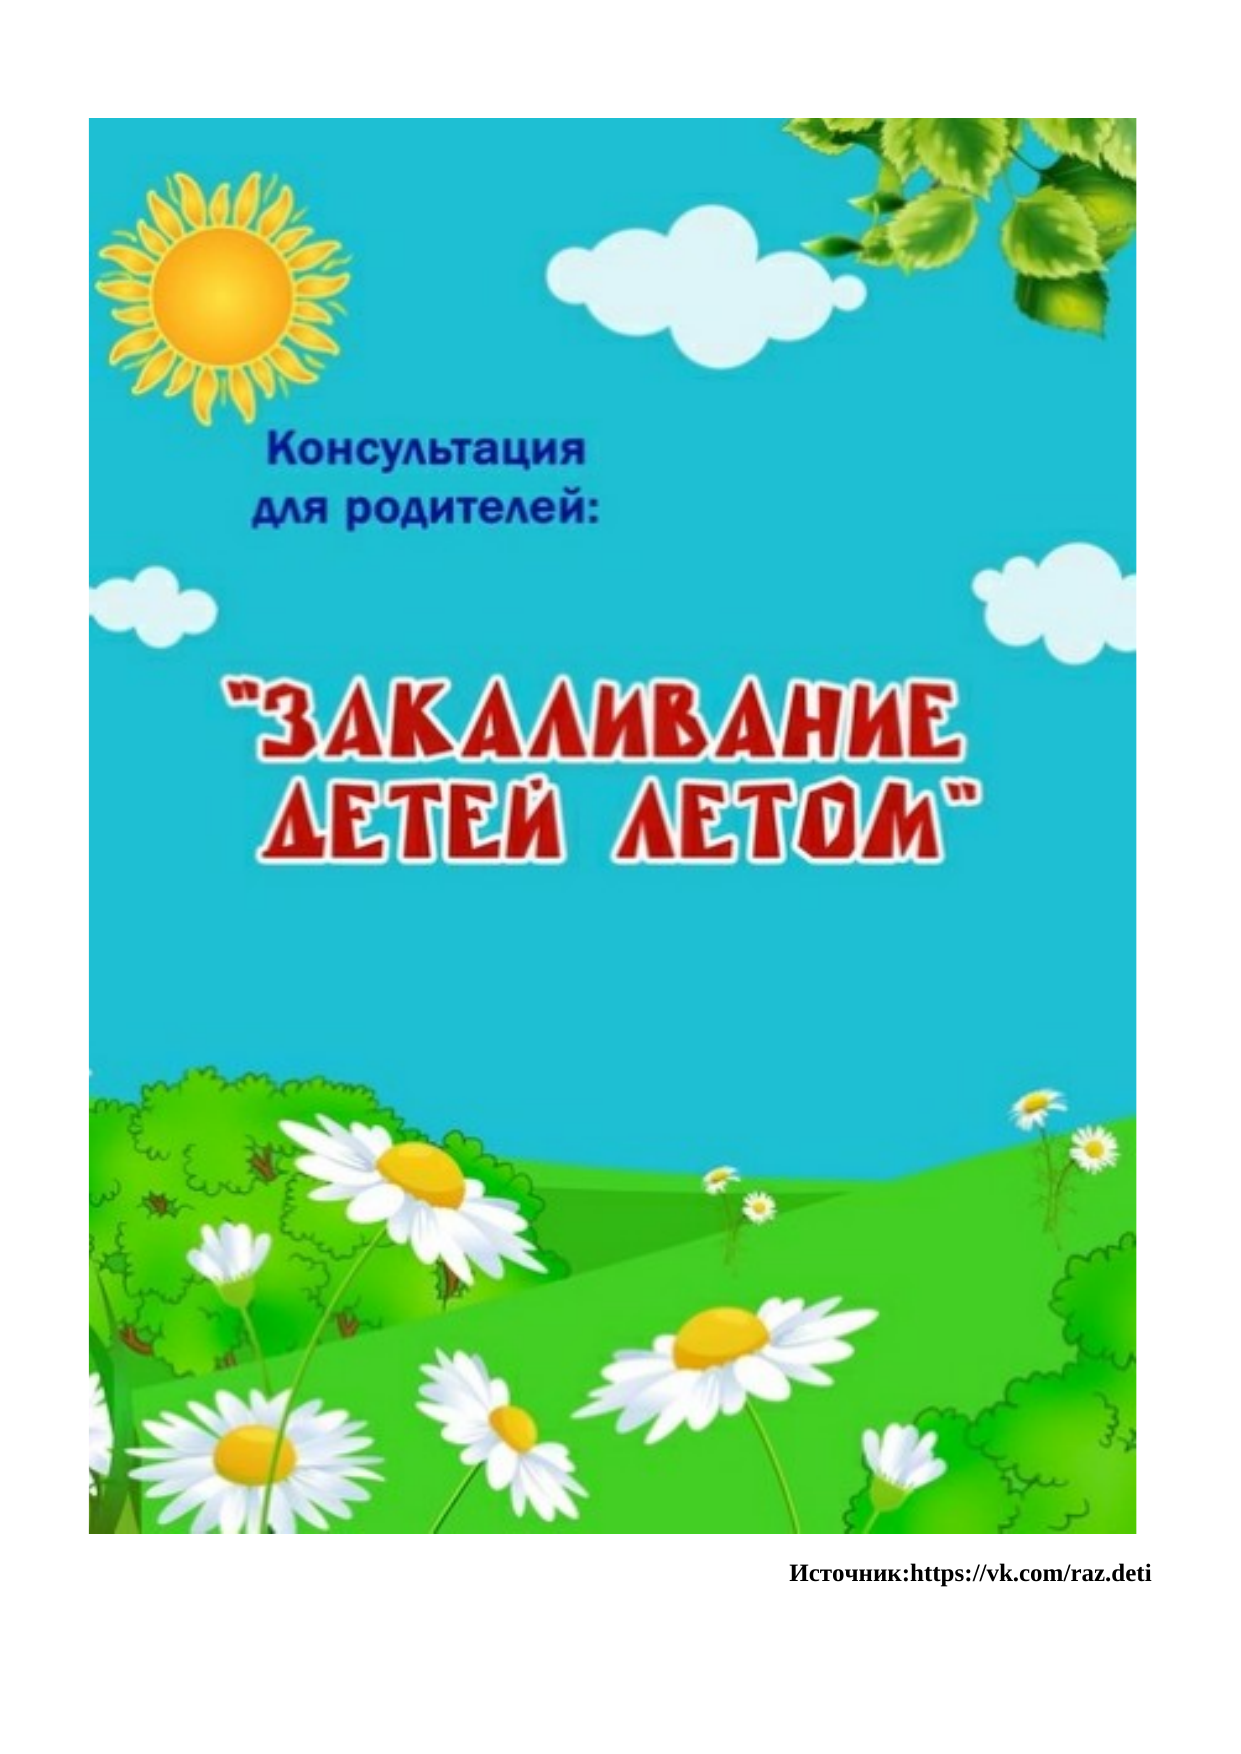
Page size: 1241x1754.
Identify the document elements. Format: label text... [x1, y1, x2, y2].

text Источник:https://vk.com/raz.deti [89, 1558, 1152, 1587]
picture [88, 118, 1137, 1534]
